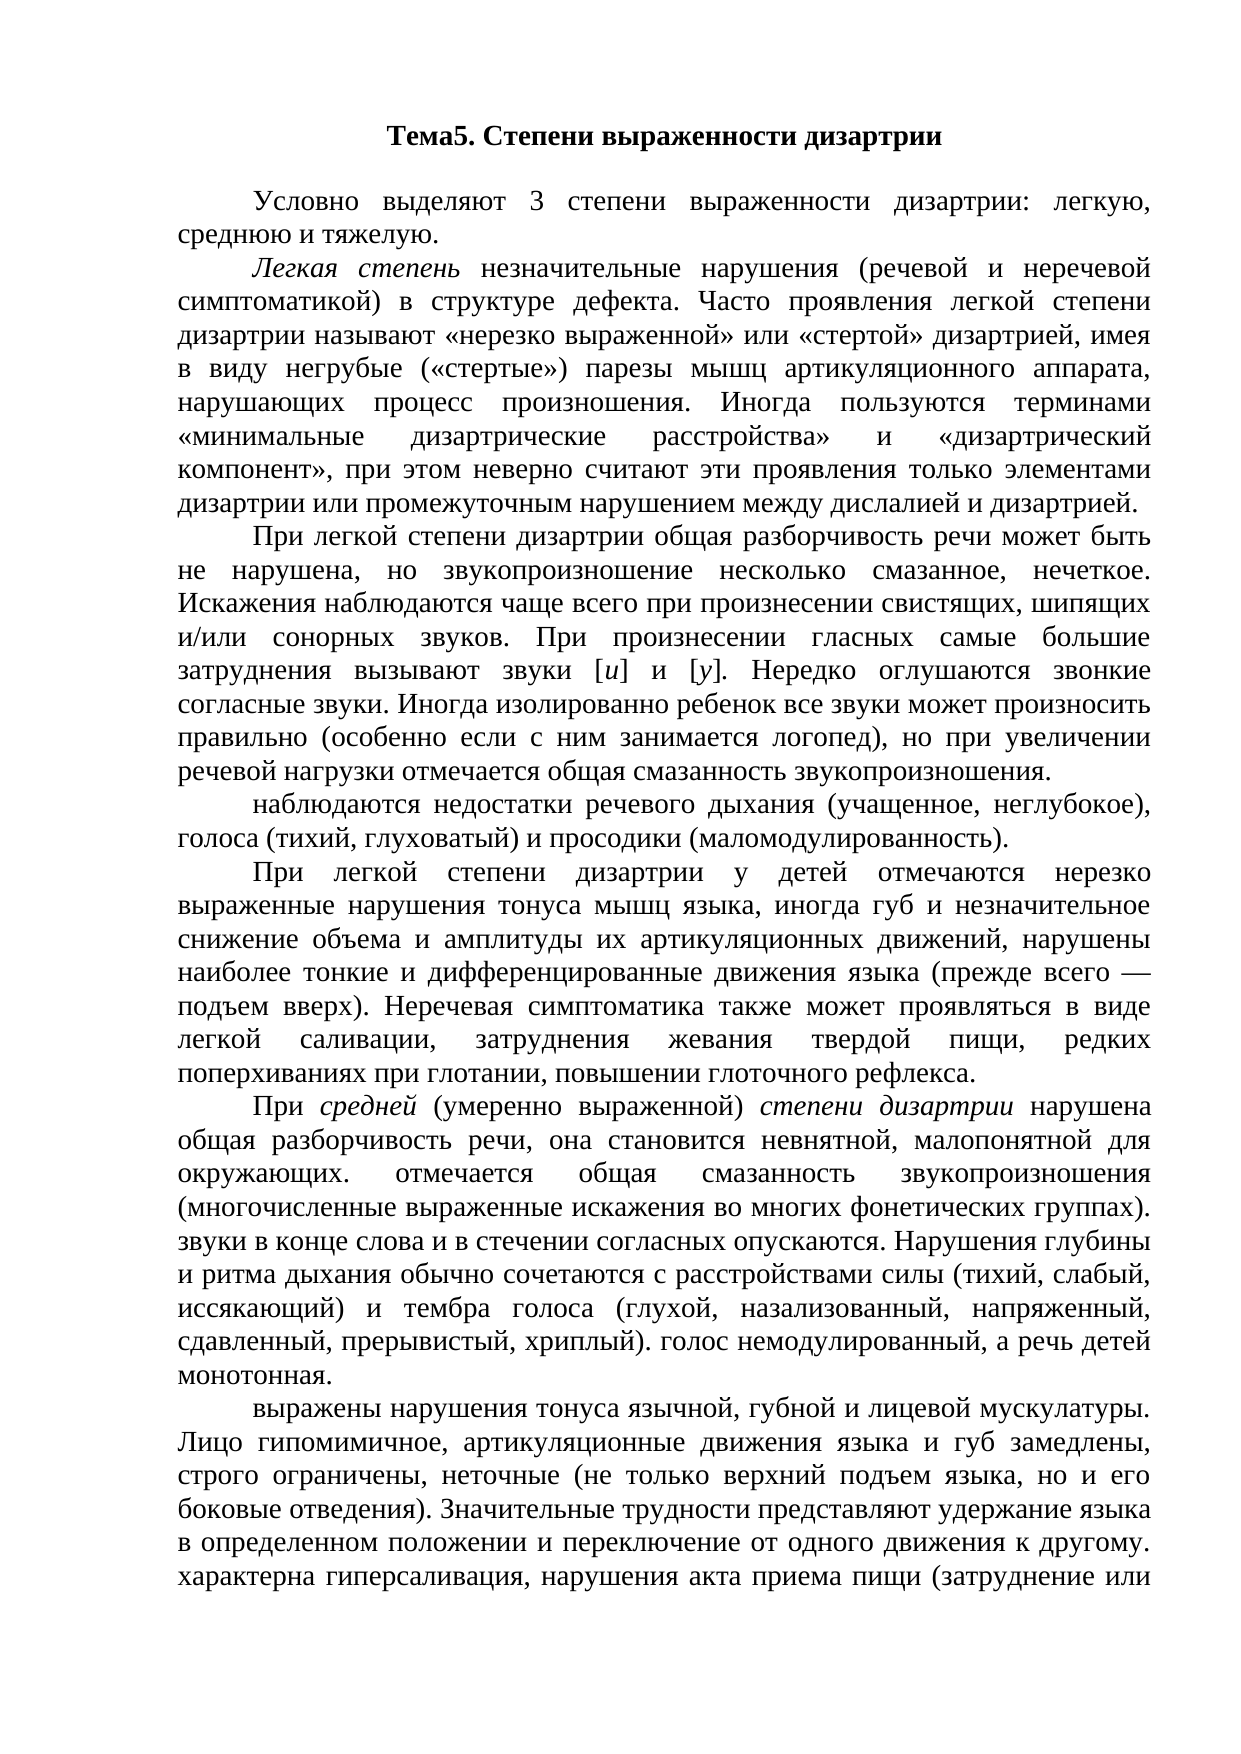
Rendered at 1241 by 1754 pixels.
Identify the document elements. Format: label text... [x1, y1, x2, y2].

text Условно выделяют 3 степени выраженности дизартрии: легкую, среднюю и тяжелую. [177, 183, 1152, 250]
subtitle Тема5. Степени выраженности дизартрии [177, 118, 1152, 152]
text При легкой степени дизартрии у детей отмечаются нерезко выраженные нарушения тонуса мышц языка, иногда губ и незначительное снижение объема и амплитуды их артикуляционных движений, нарушены наиболее тонкие и дифференцированные движения языка (прежде всего — подъем вверх). Неречевая симптоматика также может проявляться в виде легкой саливации, затруднения жевания твердой пищи, редких поперхиваниях при глотании, повышении глоточного рефлекса. [177, 854, 1152, 1088]
text Легкая степень незначительные нарушения (речевой и неречевой симптоматикой) в структуре дефекта. Часто проявления легкой степени дизартрии называют «нерезко выраженной» или «стертой» дизартрией, имея в виду негрубые («стертые») парезы мышц артикуляционного аппарата, нарушающих процесс произношения. Иногда пользуются терминами «минимальные дизартрические расстройства» и «дизартрический компонент», при этом неверно считают эти проявления только элементами дизартрии или промежуточным нарушением между дислалией и дизартрией. [177, 250, 1152, 518]
text При средней (умеренно выраженной) степени дизартрии нарушена общая разборчивость речи, она становится невнятной, малопонятной для окружающих. отмечается общая смазанность звукопроизношения (многочисленные выраженные искажения во многих фонетических группах). звуки в конце слова и в стечении согласных опускаются. Нарушения глубины и ритма дыхания обычно сочетаются с расстройствами силы (тихий, слабый, иссякающий) и тембра голоса (глухой, назализованный, напряженный, сдавленный, прерывистый, хриплый). голос немодулированный, а речь детей монотонная. [177, 1088, 1152, 1390]
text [177, 1390, 1152, 1592]
text При легкой степени дизартрии общая разборчивость речи может быть не нарушена, но звукопроизношение несколько смазанное, нечеткое. Искажения наблюдаются чаще всего при произнесении свистящих, шипящих и/или сонорных звуков. При произнесении гласных самые большие затруднения вызывают звуки [и] и [у]. Нередко оглушаются звонкие согласные звуки. Иногда изолированно ребенок все звуки может произносить правильно (особенно если с ним занимается логопед), но при увеличении речевой нагрузки отмечается общая смазанность звукопроизношения. [177, 518, 1152, 787]
text наблюдаются недостатки речевого дыхания (учащенное, неглубокое), голоса (тихий, глуховатый) и просодики (маломодулированность). [177, 787, 1152, 854]
